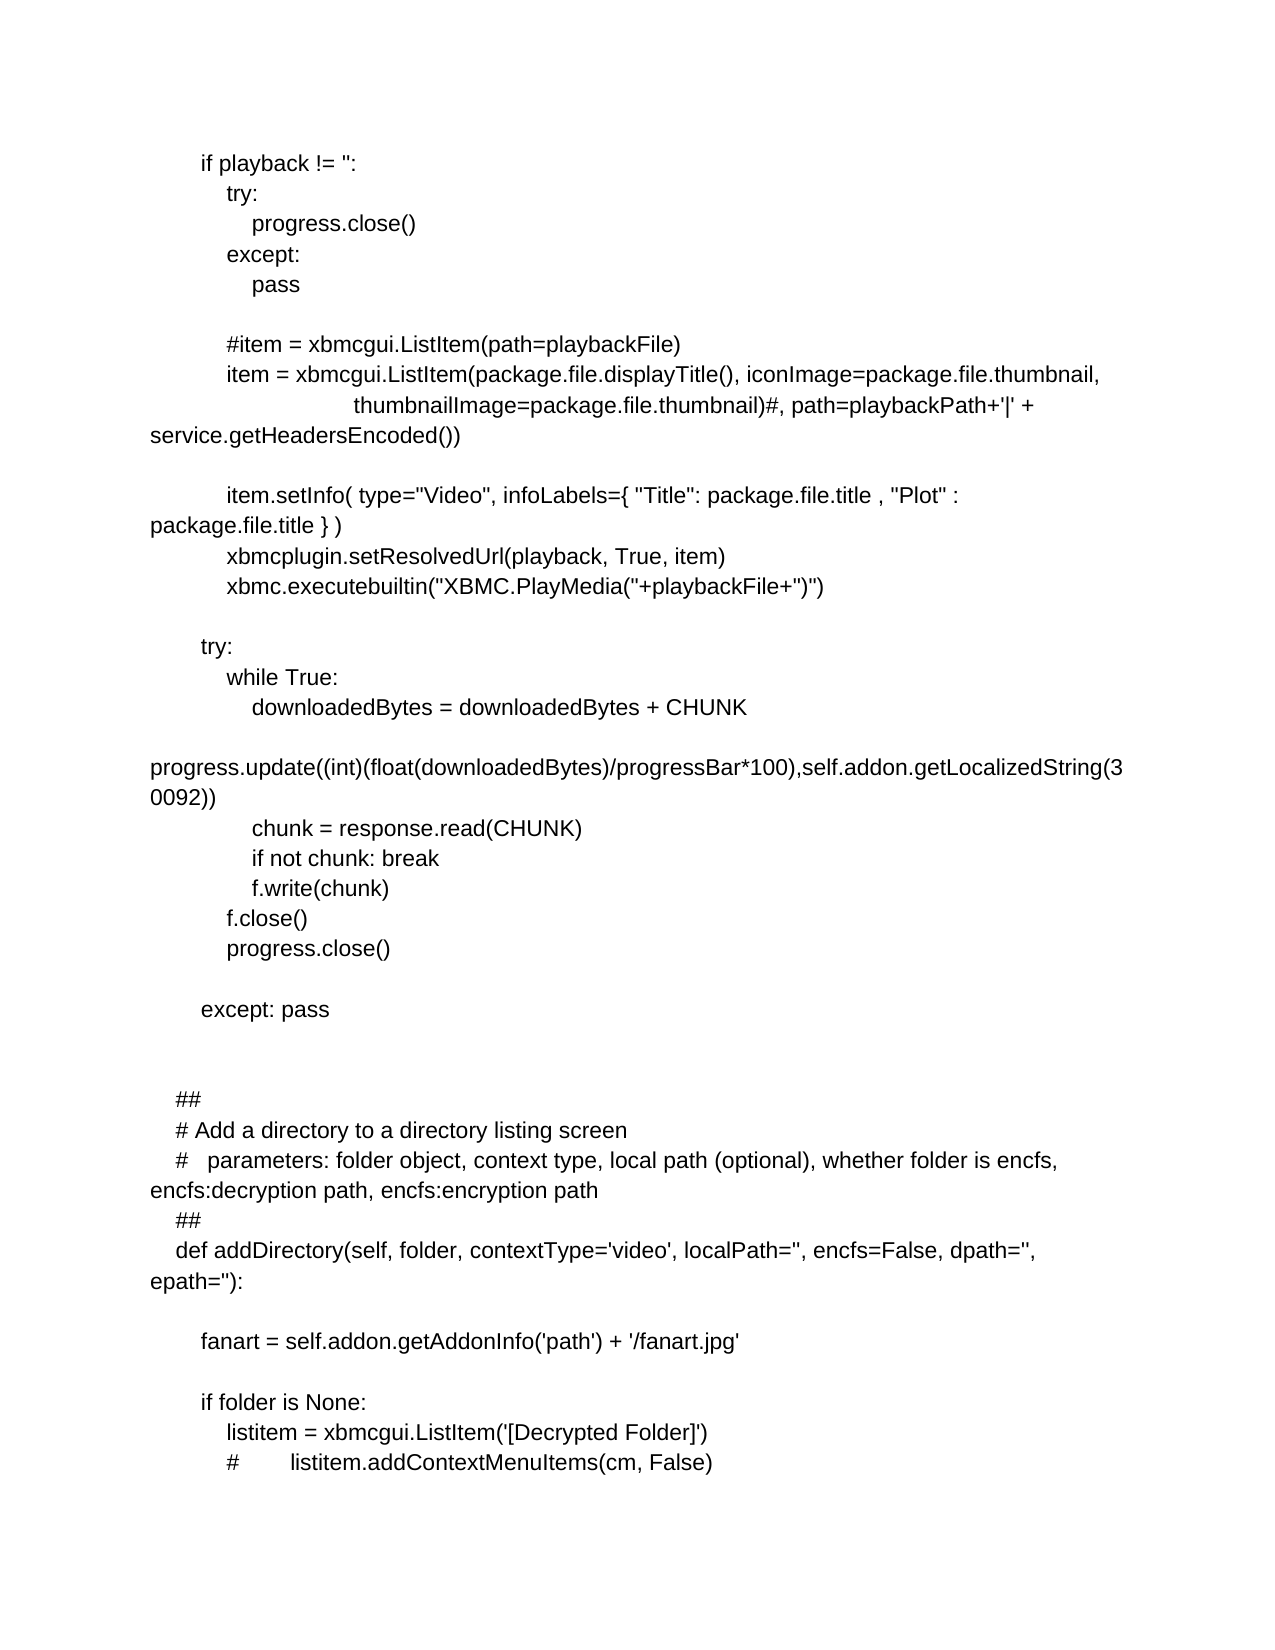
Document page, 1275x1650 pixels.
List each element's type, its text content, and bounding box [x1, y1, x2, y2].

text # listitem.addContextMenuItems(cm, False) [150, 1449, 1125, 1475]
text except: pass [150, 996, 1125, 1022]
text chunk = response.read(CHUNK) [150, 814, 1125, 841]
text xbmc.executebuiltin("XBMC.PlayMedia("+playbackFile+")") [150, 573, 1125, 599]
text f.close() [150, 905, 1125, 932]
text xbmcplugin.setResolvedUrl(playback, True, item) [150, 543, 1125, 569]
text if folder is None: [150, 1388, 1125, 1415]
text progress.close() [150, 935, 1125, 962]
text while True: [150, 663, 1125, 690]
text ## [150, 1207, 1125, 1234]
text try: [150, 180, 1125, 207]
text # Add a directory to a directory listing screen [150, 1117, 1125, 1143]
text # parameters: folder object, context type, local path (optional), whether folder is encfs, encfs:decryption path, encfs:encryption path [150, 1147, 1125, 1203]
text f.write(chunk) [150, 875, 1125, 901]
text thumbnailImage=package.file.thumbnail)#, path=playbackPath+'|' + service.getHeadersEncoded()) [150, 392, 1125, 448]
text def addDirectory(self, folder, contextType='video', localPath='', encfs=False, dpath='', epath=''): [150, 1237, 1125, 1294]
text downloadedBytes = downloadedBytes + CHUNK [150, 694, 1125, 720]
text item = xbmcgui.ListItem(package.file.displayTitle(), iconImage=package.file.thumbnail, [150, 361, 1125, 388]
text ## [150, 1086, 1125, 1113]
text progress.close() [150, 210, 1125, 237]
text if playback != '': [150, 150, 1125, 176]
text pass [150, 271, 1125, 297]
text fanart = self.addon.getAddonInfo('path') + '/fanart.jpg' [150, 1328, 1125, 1354]
text listitem = xbmcgui.ListItem('[Decrypted Folder]') [150, 1419, 1125, 1445]
text except: [150, 241, 1125, 267]
text if not chunk: break [150, 845, 1125, 871]
text try: [150, 633, 1125, 660]
text #item = xbmcgui.ListItem(path=playbackFile) [150, 331, 1125, 358]
text item.setInfo( type="Video", infoLabels={ "Title": package.file.title , "Plot" : package.file.title } ) [150, 482, 1125, 539]
text progress.update((int)(float(downloadedBytes)/progressBar*100),self.addon.getLocalizedString(30092)) [150, 724, 1125, 811]
